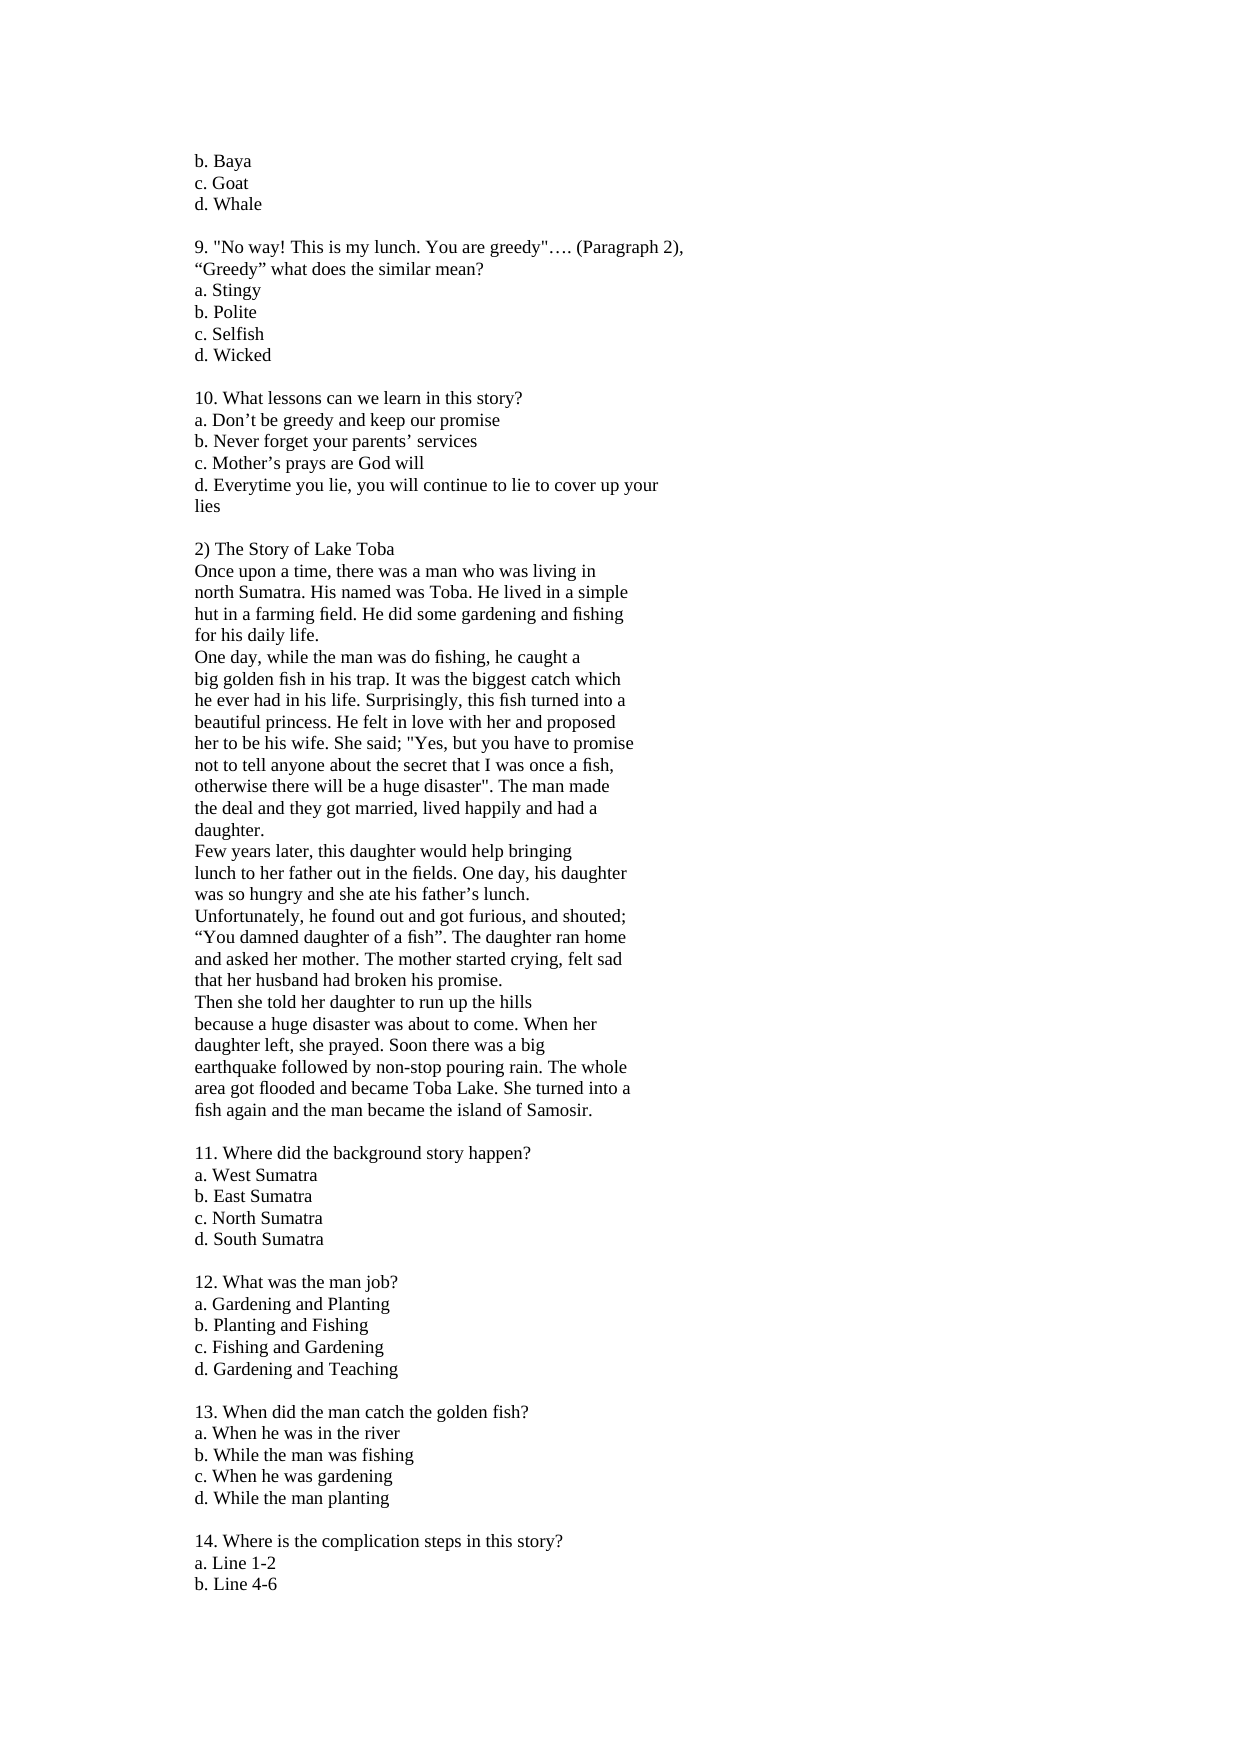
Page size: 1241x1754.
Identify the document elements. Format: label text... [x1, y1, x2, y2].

text c. Mother’s prays are God will [194, 452, 1090, 473]
text One day, while the man was do ﬁshing, he caught a [194, 646, 1090, 667]
text her to be his wife. She said; "Yes, but you have to promise [194, 732, 1090, 754]
text b. East Sumatra [194, 1185, 1090, 1207]
text d. Everytime you lie, you will continue to lie to cover up your [194, 473, 1090, 495]
text b. Planting and Fishing [194, 1314, 1090, 1336]
text and asked her mother. The mother started crying, felt sad [194, 948, 1090, 969]
text c. North Sumatra [194, 1207, 1090, 1228]
text “Greedy” what does the similar mean? [194, 258, 1090, 279]
text d. Gardening and Teaching [194, 1357, 1090, 1379]
text “You damned daughter of a ﬁsh”. The daughter ran home [194, 926, 1090, 948]
text 2) The Story of Lake Toba [194, 538, 1090, 560]
text d. While the man planting [194, 1487, 1090, 1508]
text he ever had in his life. Surprisingly, this ﬁsh turned into a [194, 689, 1090, 711]
text area got ﬂooded and became Toba Lake. She turned into a [194, 1077, 1090, 1099]
text c. Goat [194, 172, 1090, 193]
text d. South Sumatra [194, 1228, 1090, 1250]
text north Sumatra. His named was Toba. He lived in a simple [194, 581, 1090, 603]
text b. Baya [194, 150, 1090, 172]
text otherwise there will be a huge disaster". The man made [194, 775, 1090, 797]
text c. Selfish [194, 322, 1090, 344]
text a. Line 1-2 [194, 1552, 1090, 1573]
text c. Fishing and Gardening [194, 1336, 1090, 1357]
text that her husband had broken his promise. [194, 969, 1090, 991]
text ﬁsh again and the man became the island of Samosir. [194, 1099, 1090, 1120]
text 14. Where is the complication steps in this story? [194, 1530, 1090, 1552]
text 11. Where did the background story happen? [194, 1142, 1090, 1163]
text d. Wicked [194, 344, 1090, 366]
text 9. "No way! This is my lunch. You are greedy"…. (Paragraph 2), [194, 236, 1090, 258]
text the deal and they got married, lived happily and had a [194, 797, 1090, 818]
text d. Whale [194, 193, 1090, 215]
text not to tell anyone about the secret that I was once a ﬁsh, [194, 754, 1090, 775]
text daughter left, she prayed. Soon there was a big [194, 1034, 1090, 1056]
text daughter. [194, 818, 1090, 840]
text earthquake followed by non-stop pouring rain. The whole [194, 1056, 1090, 1077]
text for his daily life. [194, 624, 1090, 646]
text 13. When did the man catch the golden fish? [194, 1401, 1090, 1422]
text Once upon a time, there was a man who was living in [194, 560, 1090, 581]
text big golden ﬁsh in his trap. It was the biggest catch which [194, 667, 1090, 689]
text hut in a farming ﬁeld. He did some gardening and ﬁshing [194, 603, 1090, 624]
text 10. What lessons can we learn in this story? [194, 387, 1090, 409]
text was so hungry and she ate his father’s lunch. [194, 883, 1090, 905]
text b. Line 4-6 [194, 1573, 1090, 1595]
text a. Stingy [194, 279, 1090, 301]
text Then she told her daughter to run up the hills [194, 991, 1090, 1012]
text b. While the man was fishing [194, 1444, 1090, 1465]
text because a huge disaster was about to come. When her [194, 1012, 1090, 1034]
text 12. What was the man job? [194, 1271, 1090, 1293]
text b. Polite [194, 301, 1090, 322]
text a. West Sumatra [194, 1163, 1090, 1185]
text lunch to her father out in the ﬁelds. One day, his daughter [194, 862, 1090, 883]
text a. When he was in the river [194, 1422, 1090, 1444]
text c. When he was gardening [194, 1465, 1090, 1487]
text beautiful princess. He felt in love with her and proposed [194, 711, 1090, 732]
text b. Never forget your parents’ services [194, 430, 1090, 452]
text a. Don’t be greedy and keep our promise [194, 409, 1090, 430]
text Few years later, this daughter would help bringing [194, 840, 1090, 862]
text a. Gardening and Planting [194, 1293, 1090, 1314]
text lies [194, 495, 1090, 517]
text Unfortunately, he found out and got furious, and shouted; [194, 905, 1090, 926]
